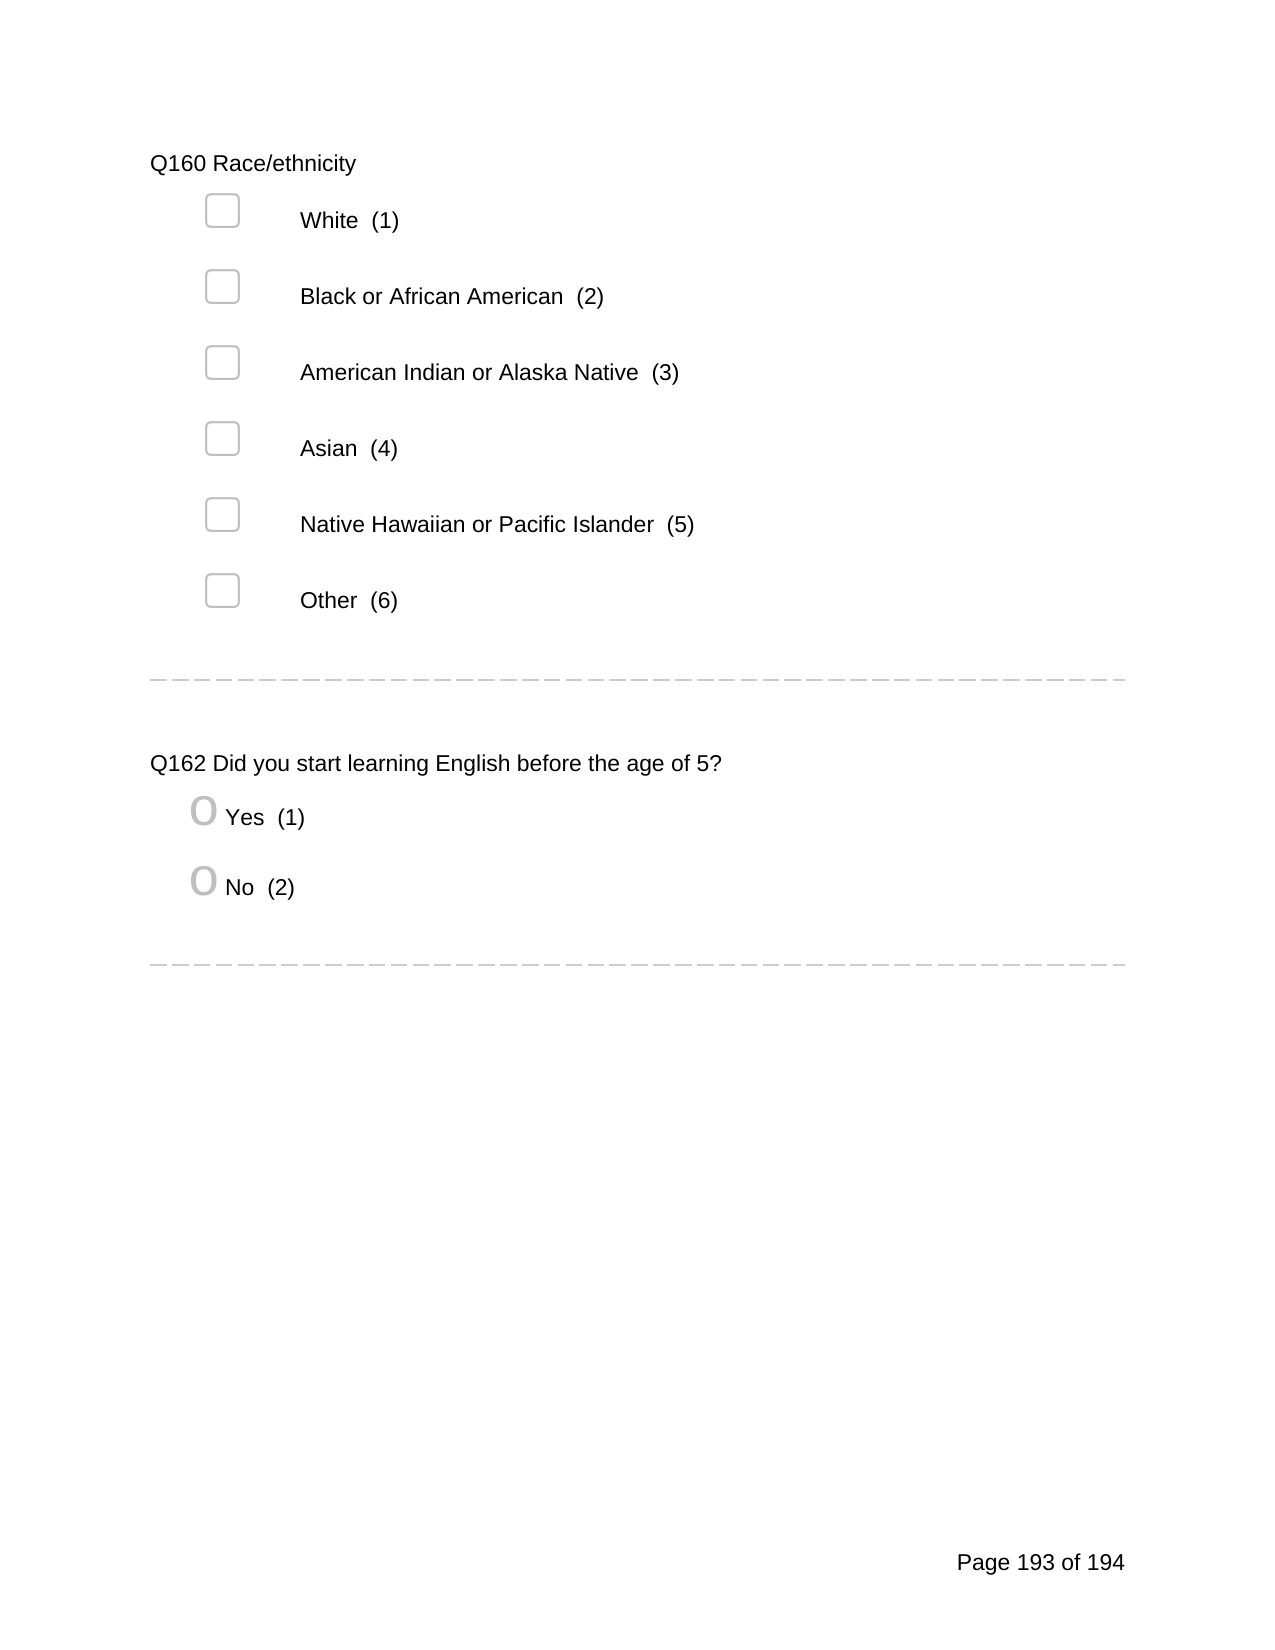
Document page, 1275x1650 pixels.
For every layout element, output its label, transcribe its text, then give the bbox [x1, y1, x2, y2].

list Asian (4) [187, 408, 1125, 474]
list Other (6) [187, 560, 1125, 626]
list Black or African American (2) [187, 256, 1125, 322]
list No (2) [187, 850, 1125, 912]
text Q160 Race/ethnicity [150, 150, 1125, 176]
list White (1) [187, 180, 1125, 246]
text Q162 Did you start learning English before the age of 5? [150, 750, 1125, 776]
list Native Hawaiian or Pacific Islander (5) [187, 484, 1125, 550]
list American Indian or Alaska Native (3) [187, 332, 1125, 398]
list Yes (1) [187, 780, 1125, 841]
